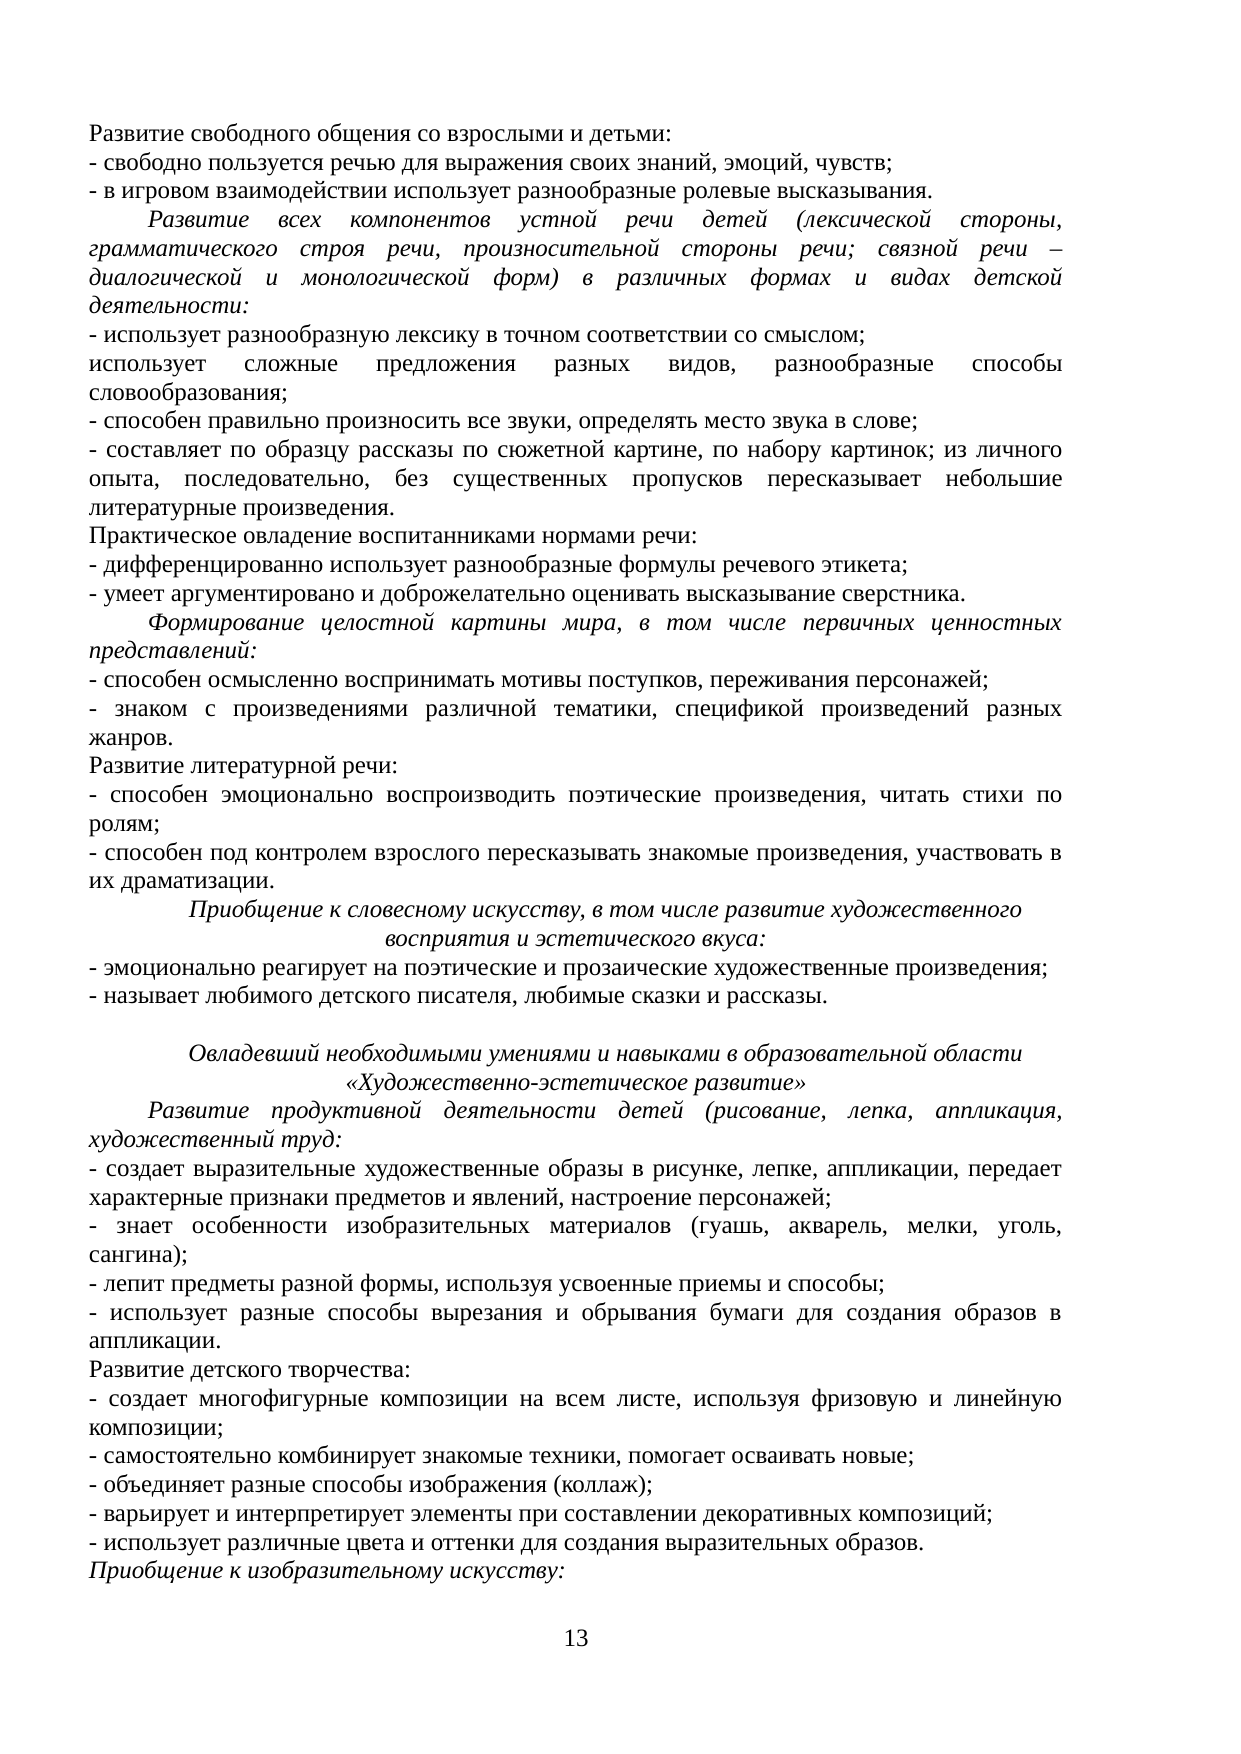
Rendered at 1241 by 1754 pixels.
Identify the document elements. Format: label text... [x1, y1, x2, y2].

text - дифференцированно использует разнообразные формулы речевого этикета; [89, 549, 1063, 578]
text - самостоятельно комбинирует знакомые техники, помогает осваивать новые; [89, 1441, 1063, 1469]
text - составляет по образцу рассказы по сюжетной картине, по набору картинок; из личного опыта, последовательно, без существенных пропусков пересказывает небольшие литературные произведения. [89, 434, 1063, 521]
text Овладевший необходимыми умениями и навыками в образовательной области «Художественно-эстетическое развитие» [89, 1038, 1063, 1096]
text - называет любимого детского писателя, любимые сказки и рассказы. [89, 981, 1063, 1009]
text Развитие продуктивной деятельности детей (рисование, лепка, аппликация, художественный труд: [89, 1096, 1063, 1153]
text Развитие литературной речи: [89, 751, 1063, 779]
text - создает многофигурные композиции на всем листе, используя фризовую и линейную композиции; [89, 1383, 1063, 1441]
text - знаком с произведениями различной тематики, спецификой произведений разных жанров. [89, 693, 1063, 751]
text - объединяет разные способы изображения (коллаж); [89, 1469, 1063, 1498]
text - способен под контролем взрослого пересказывать знакомые произведения, участвовать в их драматизации. [89, 837, 1063, 894]
text Формирование целостной картины мира, в том числе первичных ценностных представлений: [89, 607, 1063, 664]
text - свободно пользуется речью для выражения своих знаний, эмоций, чувств; [89, 147, 1063, 176]
text - способен правильно произносить все звуки, определять место звука в слове; [89, 406, 1063, 434]
text - лепит предметы разной формы, используя усвоенные приемы и способы; [89, 1268, 1063, 1297]
text - способен эмоционально воспроизводить поэтические произведения, читать стихи по ролям; [89, 779, 1063, 837]
text использует сложные предложения разных видов, разнообразные способы словообразования; [89, 348, 1063, 406]
text - умеет аргументировано и доброжелательно оценивать высказывание сверстника. [89, 578, 1063, 607]
text Приобщение к словесному искусству, в том числе развитие художественного восприятия и эстетического вкуса: [89, 894, 1063, 952]
text - использует разнообразную лексику в точном соответствии со смыслом; [89, 319, 1063, 348]
text - знает особенности изобразительных материалов (гуашь, акварель, мелки, уголь, сангина); [89, 1211, 1063, 1268]
text Приобщение к изобразительному искусству: [89, 1556, 1063, 1584]
text - в игровом взаимодействии использует разнообразные ролевые высказывания. [89, 176, 1063, 204]
text Развитие всех компонентов устной речи детей (лексической стороны, грамматического строя речи, произносительной стороны речи; связной речи – диалогической и монологической форм) в различных формах и видах детской деятельности: [89, 204, 1063, 319]
text Развитие детского творчества: [89, 1354, 1063, 1383]
text Практическое овладение воспитанниками нормами речи: [89, 521, 1063, 549]
text - эмоционально реагирует на поэтические и прозаические художественные произведения; [89, 952, 1063, 981]
text Развитие свободного общения со взрослыми и детьми: [89, 118, 1063, 147]
text - использует разные способы вырезания и обрывания бумаги для создания образов в аппликации. [89, 1297, 1063, 1354]
text - варьирует и интерпретирует элементы при составлении декоративных композиций; [89, 1498, 1063, 1527]
text - способен осмысленно воспринимать мотивы поступков, переживания персонажей; [89, 664, 1063, 693]
text - создает выразительные художественные образы в рисунке, лепке, аппликации, передает характерные признаки предметов и явлений, настроение персонажей; [89, 1153, 1063, 1211]
text - использует различные цвета и оттенки для создания выразительных образов. [89, 1527, 1063, 1556]
